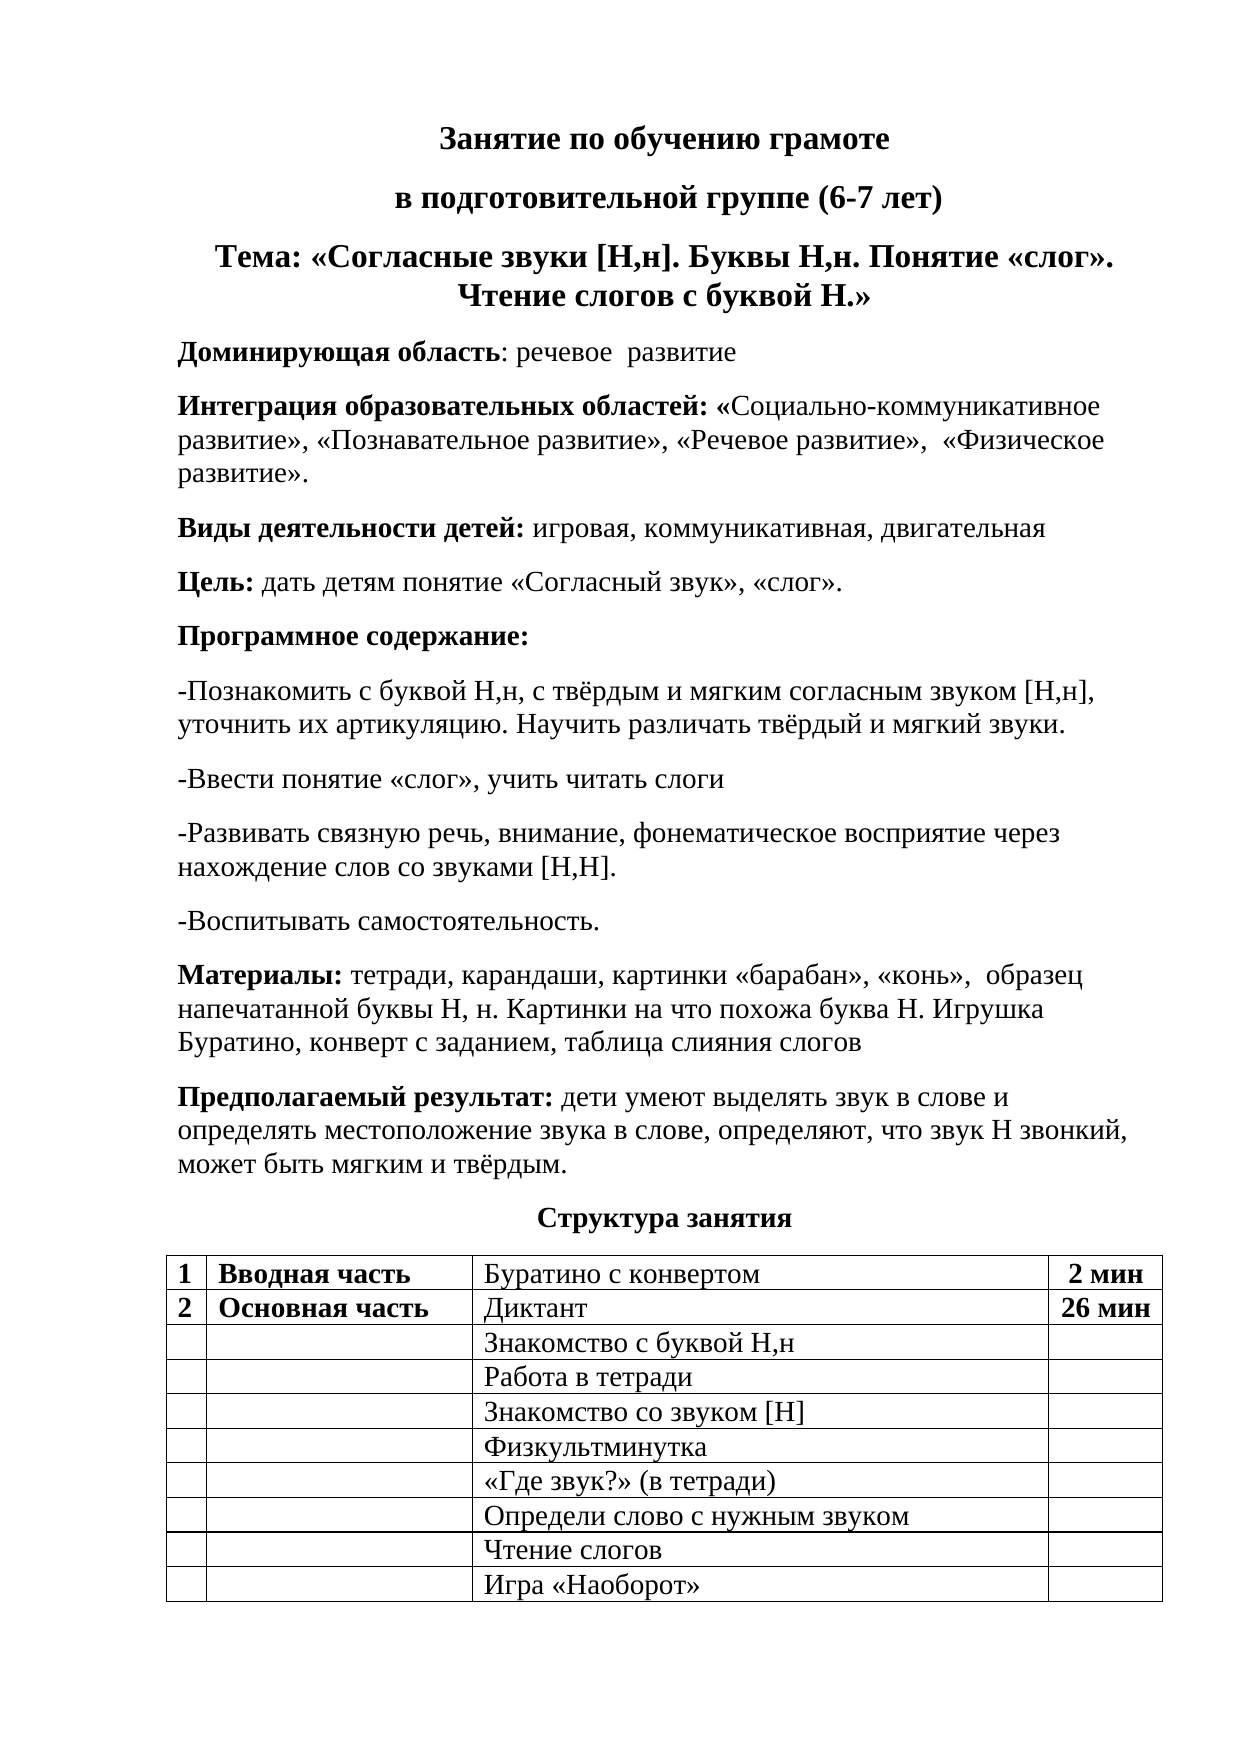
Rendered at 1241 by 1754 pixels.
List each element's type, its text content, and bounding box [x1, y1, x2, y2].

table_cell «Где звук?» (в тетради) [473, 1463, 1048, 1497]
text Занятие по обучению грамоте [177, 118, 1152, 156]
text Программное содержание: [177, 618, 1152, 652]
text Виды деятельности детей: игровая, коммуникативная, двигательная [177, 510, 1152, 543]
text Цель: дать детям понятие «Согласный звук», «слог». [177, 564, 1152, 598]
table_cell [167, 1463, 206, 1497]
table_cell Основная часть [207, 1290, 472, 1324]
table_cell Игра «Наоборот» [473, 1567, 1048, 1601]
text -Воспитывать самостоятельность. [177, 903, 1152, 937]
table_cell [1049, 1325, 1162, 1358]
table_cell 2 [167, 1290, 206, 1324]
table_cell [167, 1325, 206, 1358]
table_cell [207, 1463, 472, 1497]
table_cell [207, 1498, 472, 1531]
table_cell [1049, 1498, 1162, 1531]
table_cell [167, 1533, 206, 1566]
table_cell [1049, 1567, 1162, 1601]
table_cell [207, 1429, 472, 1462]
table_cell [207, 1394, 472, 1428]
table_header Вводная часть [207, 1256, 472, 1289]
table_cell [1049, 1360, 1162, 1393]
table_cell Знакомство со звуком [Н] [473, 1394, 1048, 1428]
table_cell Физкультминутка [473, 1429, 1048, 1462]
table_cell Работа в тетради [473, 1360, 1048, 1393]
table_cell [167, 1429, 206, 1462]
text -Познакомить с буквой Н,н, с твёрдым и мягким согласным звуком [Н,н], уточнить их артикуляцию. Научить различать твёрдый и мягкий звуки. [177, 673, 1152, 740]
table_cell [207, 1360, 472, 1393]
text -Развивать связную речь, внимание, фонематическое восприятие через нахождение слов со звуками [Н,Н]. [177, 815, 1152, 882]
text Структура занятия [177, 1200, 1152, 1234]
table_header 2 мин [1049, 1256, 1162, 1289]
text Тема: «Согласные звуки [Н,н]. Буквы Н,н. Понятие «слог». Чтение слогов с буквой Н.» [177, 236, 1152, 313]
table_header 1 [167, 1256, 206, 1289]
table_cell Определи слово с нужным звуком [473, 1498, 1048, 1531]
table_cell Знакомство с буквой Н,н [473, 1325, 1048, 1358]
table_cell [207, 1533, 472, 1566]
text Предполагаемый результат: дети умеют выделять звук в слове и определять местоположение звука в слове, определяют, что звук Н звонкий, может быть мягким и твёрдым. [177, 1079, 1152, 1179]
table_cell [167, 1394, 206, 1428]
table_cell [1049, 1463, 1162, 1497]
text в подготовительной группе (6-7 лет) [177, 177, 1152, 216]
table_cell [207, 1325, 472, 1358]
table_cell [167, 1498, 206, 1531]
text -Ввести понятие «слог», учить читать слоги [177, 761, 1152, 794]
table_cell Диктант [473, 1290, 1048, 1324]
table_cell [1049, 1533, 1162, 1566]
table_cell [1049, 1394, 1162, 1428]
table_cell [167, 1360, 206, 1393]
table_cell [1049, 1429, 1162, 1462]
table_cell Чтение слогов [473, 1533, 1048, 1566]
table_header Буратино с конвертом [473, 1256, 1048, 1289]
table_cell [207, 1567, 472, 1601]
text Материалы: тетради, карандаши, картинки «барабан», «конь», образец напечатанной буквы Н, н. Картинки на что похожа буква Н. Игрушка Буратино, конверт с заданием, таблица слияния слогов [177, 957, 1152, 1058]
text Доминирующая область: речевое развитие [177, 334, 1152, 367]
table_cell 26 мин [1049, 1290, 1162, 1324]
text Интеграция образовательных областей: «Социально-коммуникативное развитие», «Познавательное развитие», «Речевое развитие», «Физическое развитие». [177, 388, 1152, 489]
table_cell [167, 1567, 206, 1601]
